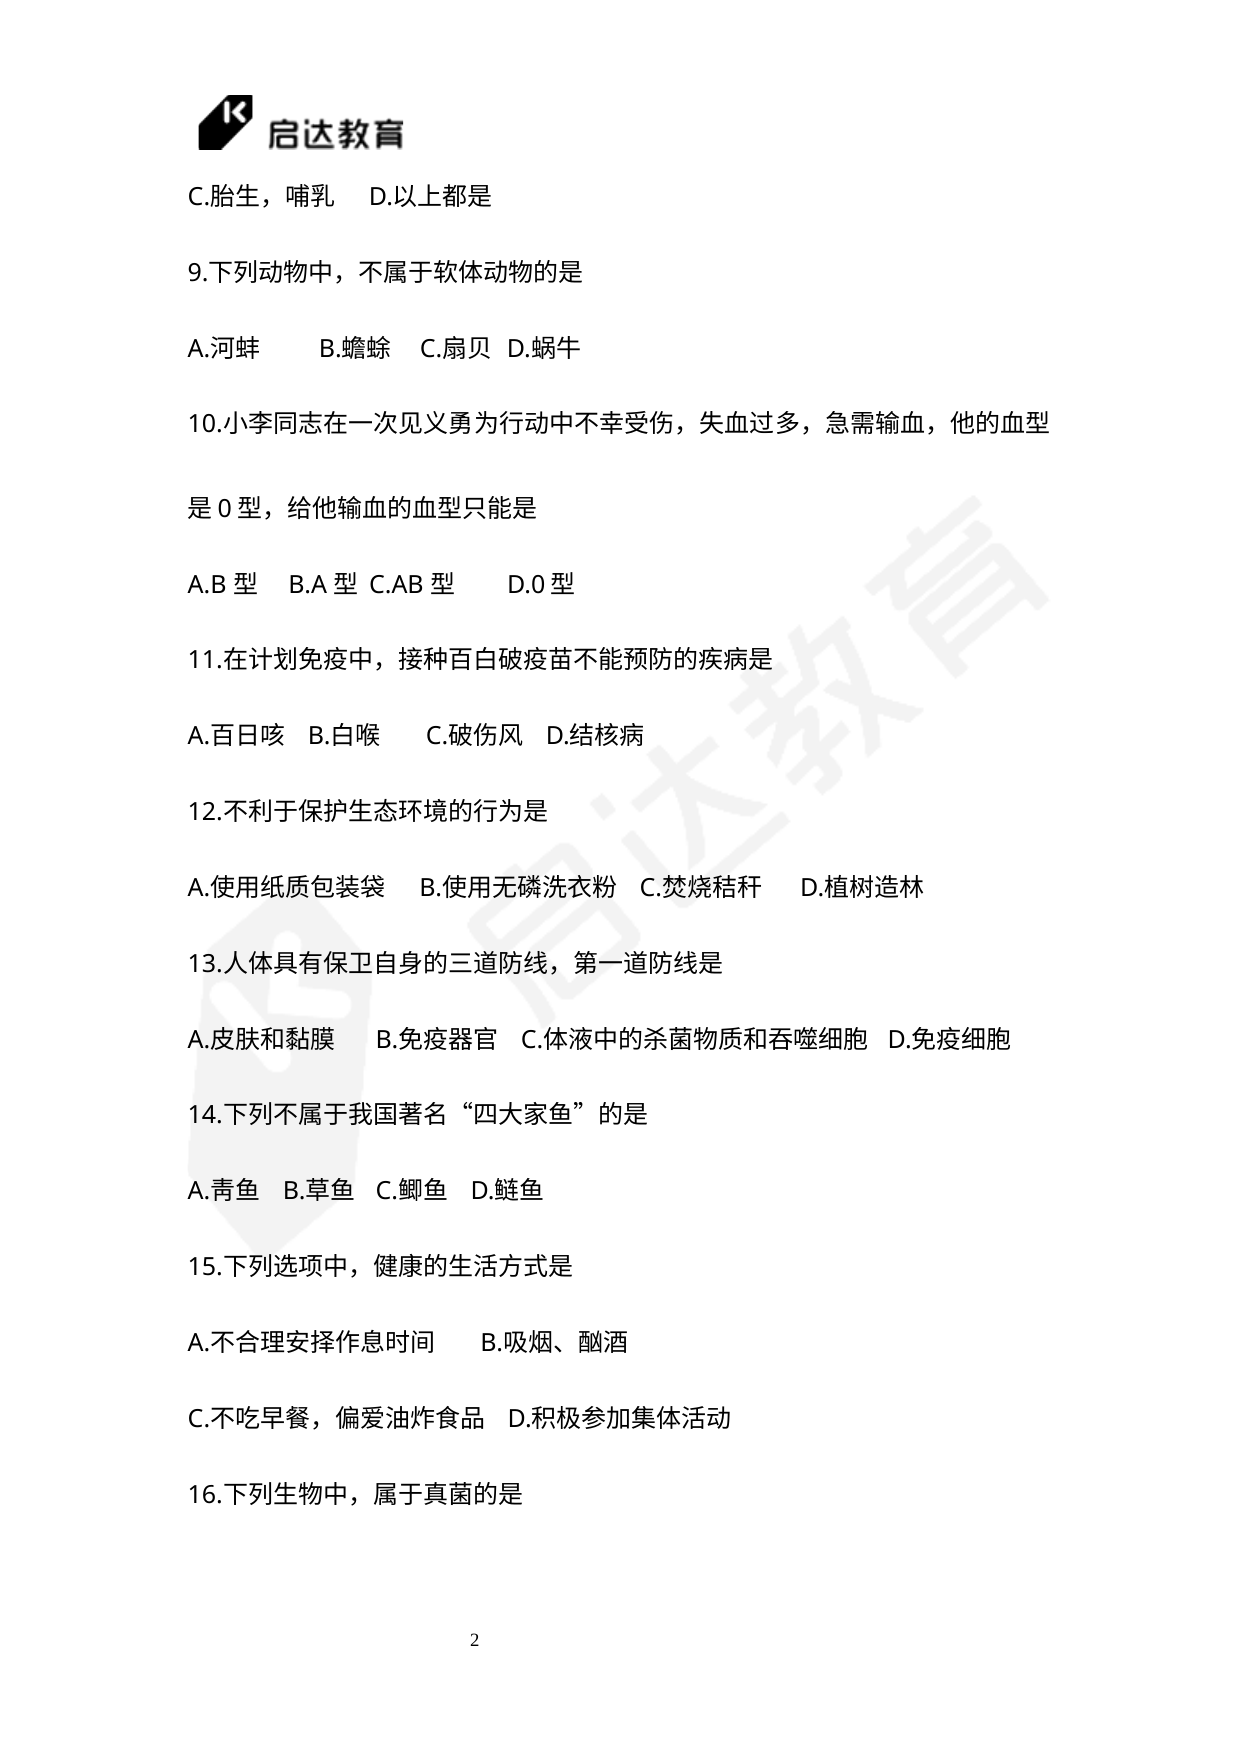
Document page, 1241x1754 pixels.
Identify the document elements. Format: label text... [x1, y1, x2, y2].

text 13.人体具有保卫自身的三道防线，第一道防线是 [187, 929, 1053, 994]
text A.皮肤和黏膜 B.免疫器官 C.体液中的杀菌物质和吞噬细胞 D.免疫细胞 [187, 1005, 1053, 1070]
text 11.在计划免疫中，接种百白破疫苗不能预防的疾病是 [187, 626, 1053, 691]
text 12.不利于保护生态环境的行为是 [187, 777, 1053, 842]
text 15.下列选项中，健康的生活方式是 [187, 1232, 1053, 1297]
text A.使用纸质包装袋 B.使用无磷洗衣粉 C.焚烧秸秆 D.植树造林 [187, 853, 1053, 918]
text A.河蚌 B.蟾蜍 C.扇贝 D.蜗牛 [187, 314, 1053, 379]
text 14.下列不属于我国著名“四大家鱼”的是 [187, 1081, 1053, 1146]
picture [198, 95, 404, 150]
text A.B 型 B.A 型 C.AB 型 D.0型 [187, 550, 1053, 615]
text C.不吃早餐，偏爱油炸食品 D.积极参加集体活动 [187, 1384, 1053, 1449]
text A.百日咳 B.白喉 C.破伤风 D.结核病 [187, 701, 1053, 766]
text C.胎生，哺乳 D.以上都是 [187, 162, 1053, 227]
text 16.下列生物中，属于真菌的是 [187, 1460, 1053, 1525]
text A.靑鱼 B.草鱼 C.鲫鱼 D.鲢鱼 [187, 1156, 1053, 1221]
text 9.下列动物中，不属于软体动物的是 [187, 238, 1053, 303]
text A.不合理安择作息时间 B.吸烟、酗酒 [187, 1308, 1053, 1373]
text 10.小李同志在一次见义勇为行动中不幸受伤，失血过多，急需输血，他的血型是0型，给他输血的血型只能是 [187, 389, 1053, 539]
